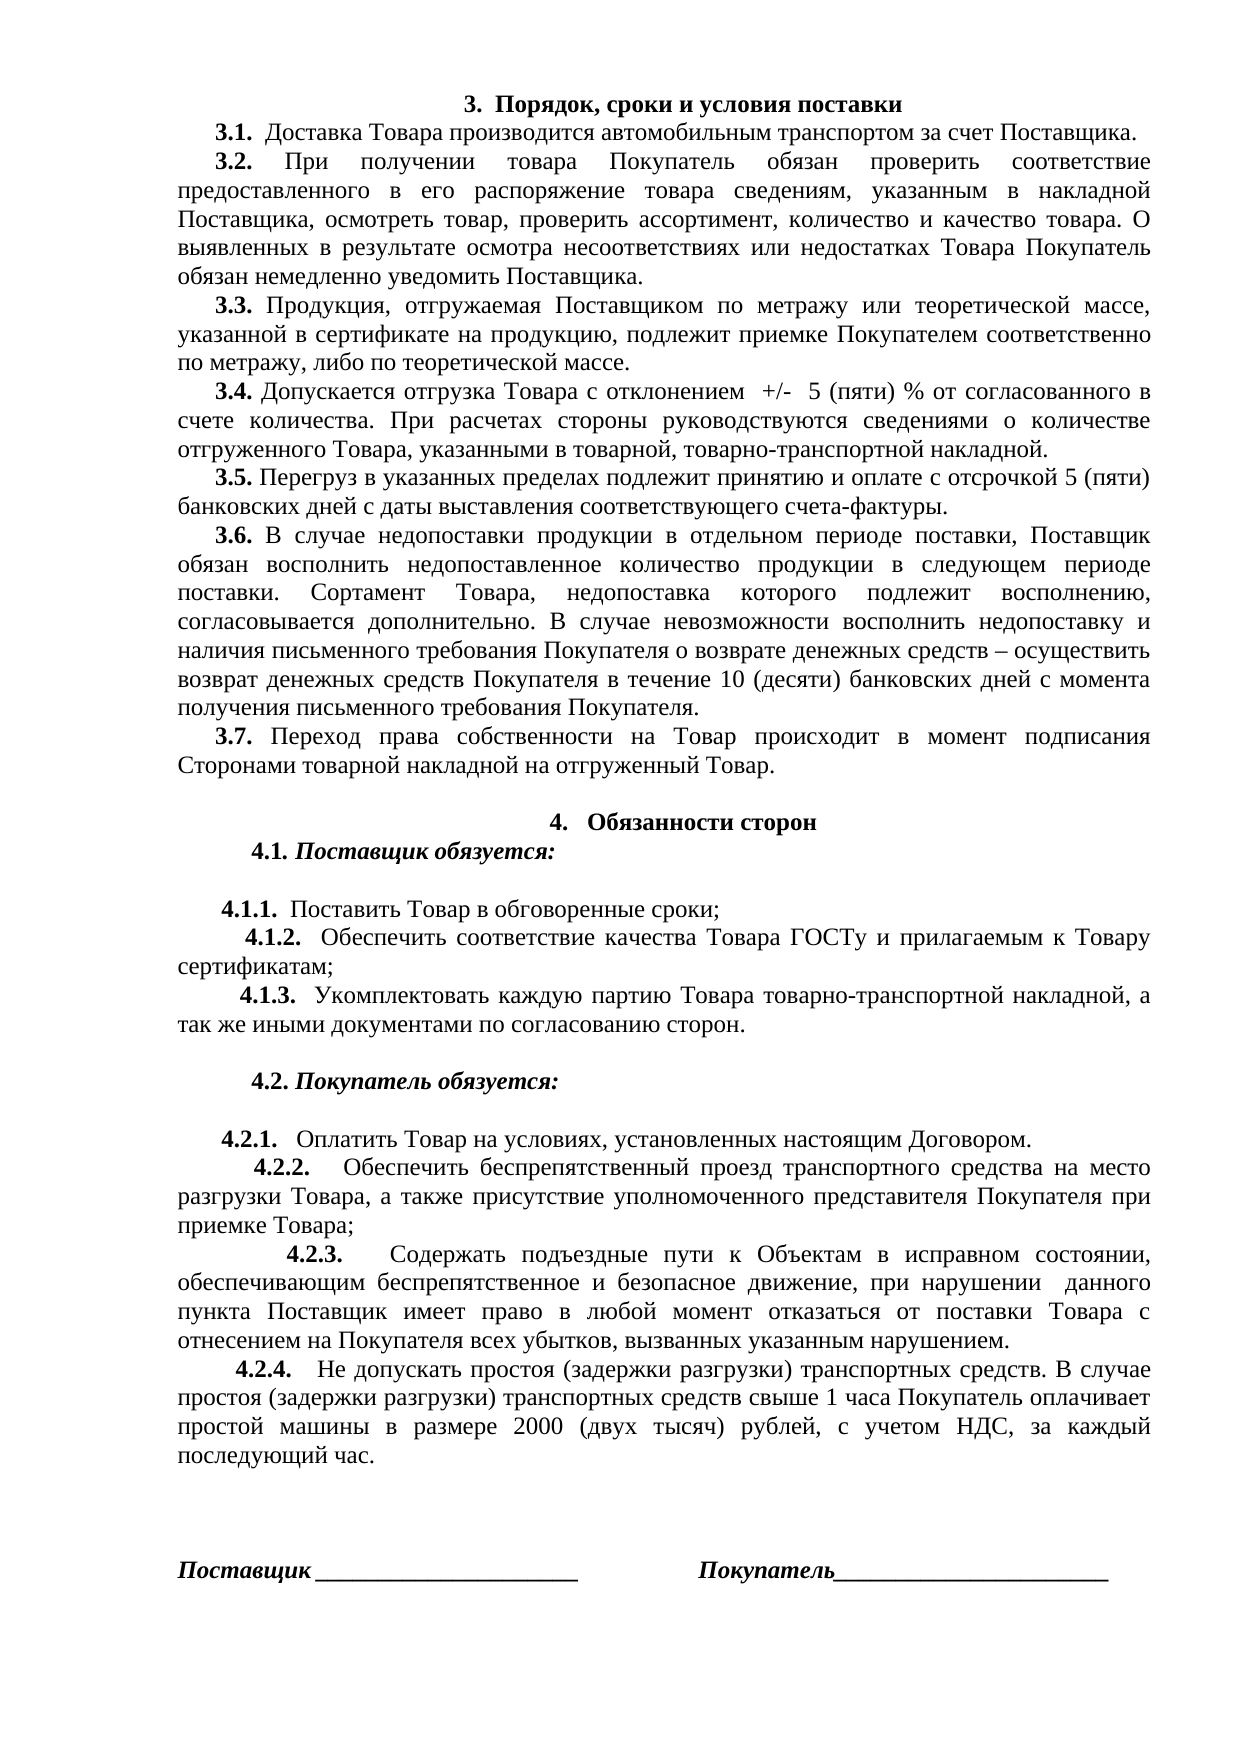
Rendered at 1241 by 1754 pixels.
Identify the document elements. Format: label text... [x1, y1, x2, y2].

text 3.4. Допускается отгрузка Товара с отклонением +/- 5 (пяти) % от согласованного в счете количества. При расчетах стороны руководствуются сведениями о количестве отгруженного Товара, указанными в товарной, товарно-транспортной накладной. [177, 376, 1152, 462]
text 4.2.2. Обеспечить беспрепятственный проезд транспортного средства на место разгрузки Товара, а также присутствие уполномоченного представителя Покупателя при приемке Товара; [177, 1152, 1152, 1239]
text 3.2. При получении товара Покупатель обязан проверить соответствие предоставленного в его распоряжение товара сведениям, указанным в накладной Поставщика, осмотреть товар, проверить ассортимент, количество и качество товара. О выявленных в результате осмотра несоответствиях или недостатках Товара Покупатель обязан немедленно уведомить Поставщика. [177, 146, 1152, 290]
text 4.2.1. Оплатить Товар на условиях, установленных настоящим Договором. [177, 1124, 1152, 1152]
text 3.3. Продукция, отгружаемая Поставщиком по метражу или теоретической массе, указанной в сертификате на продукцию, подлежит приемке Покупателем соответственно по метражу, либо по теоретической массе. [177, 290, 1152, 376]
text 4.1.3. Укомплектовать каждую партию Товара товарно-транспортной накладной, а так же иными документами по согласованию сторон. [177, 980, 1152, 1037]
text 4.1.1. Поставить Товар в обговоренные сроки; [177, 894, 1152, 922]
text 4.2.3. Содержать подъездные пути к Объектам в исправном состоянии, обеспечивающим беспрепятственное и безопасное движение, при нарушении данного пункта Поставщик имеет право в любой момент отказаться от поставки Товара с отнесением на Покупателя всех убытков, вызванных указанным нарушением. [177, 1239, 1152, 1354]
text 4.1.2. Обеспечить соответствие качества Товара ГОСТу и прилагаемым к Товару сертификатам; [177, 922, 1152, 980]
text 3. Порядок, сроки и условия поставки [177, 89, 1152, 117]
text 4.1. Поставщик обязуется: [177, 836, 1152, 865]
text 3.7. Переход права собственности на Товар происходит в момент подписания Сторонами товарной накладной на отгруженный Товар. [177, 721, 1152, 779]
text 4.2.4. Не допускать простоя (задержки разгрузки) транспортных средств. В случае простоя (задержки разгрузки) транспортных средств свыше 1 часа Покупатель оплачивает простой машины в размере 2000 (двух тысяч) рублей, с учетом НДС, за каждый последующий час. [177, 1354, 1152, 1469]
text 3.6. В случае недопоставки продукции в отдельном периоде поставки, Поставщик обязан восполнить недопоставленное количество продукции в следующем периоде поставки. Сортамент Товара, недопоставка которого подлежит восполнению, согласовывается дополнительно. В случае невозможности восполнить недопоставку и наличия письменного требования Покупателя о возврате денежных средств – осуществить возврат денежных средств Покупателя в течение 10 (десяти) банковских дней с момента получения письменного требования Покупателя. [177, 520, 1152, 721]
text 3.1. Доставка Товара производится автомобильным транспортом за счет Поставщика. [177, 117, 1152, 146]
text Поставщик _____________________ Покупатель______________________ [177, 1555, 1114, 1584]
list Обязанности сторон [215, 807, 1152, 836]
text 4.2. Покупатель обязуется: [177, 1066, 1152, 1095]
text 3.5. Перегруз в указанных пределах подлежит принятию и оплате с отсрочкой 5 (пяти) банковских дней с даты выставления соответствующего счета-фактуры. [177, 462, 1152, 520]
